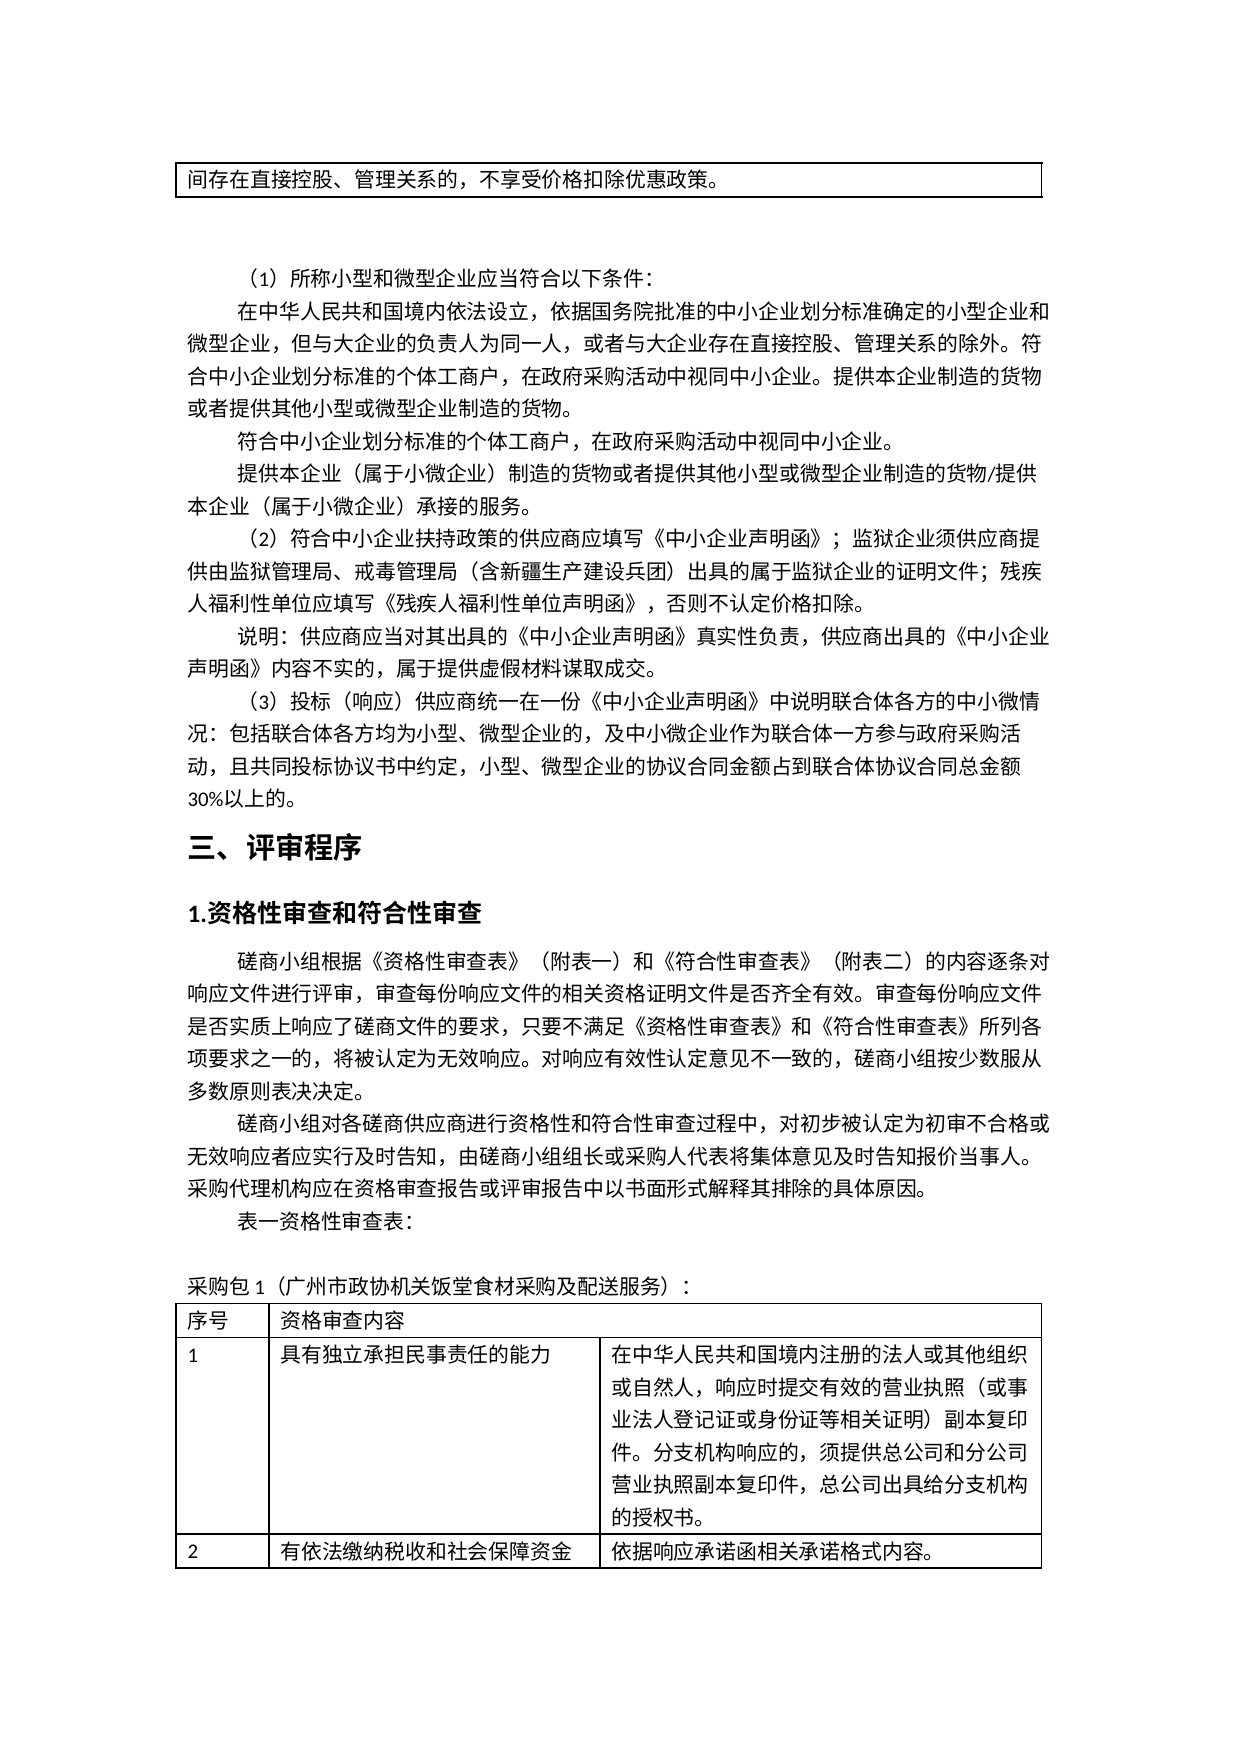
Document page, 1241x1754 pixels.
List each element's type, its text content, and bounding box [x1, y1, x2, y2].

table_cell 有依法缴纳税收和社会保障资金的良好记录 [270, 1535, 599, 1567]
text 提供本企业（属于小微企业）制造的货物或者提供其他小型或微型企业制造的货物/提供本企业（属于小微企业）承接的服务。 [187, 458, 1053, 523]
table_cell 2 [177, 1535, 268, 1567]
text 在中华人民共和国境内依法设立，依据国务院批准的中小企业划分标准确定的小型企业和微型企业，但与大企业的负责人为同一人，或者与大企业存在直接控股、管理关系的除外。符合中小企业划分标准的个体工商户，在政府采购活动中视同中小企业。提供本企业制造的货物或者提供其他小型或微型企业制造的货物。 [187, 295, 1053, 425]
table_cell 依据响应承诺函相关承诺格式内容。 [601, 1535, 1041, 1567]
text （2）符合中小企业扶持政策的供应商应填写《中小企业声明函》；监狱企业须供应商提供由监狱管理局、戒毒管理局（含新疆生产建设兵团）出具的属于监狱企业的证明文件；残疾人福利性单位应填写《残疾人福利性单位声明函》，否则不认定价格扣除。 [187, 523, 1053, 620]
text 采购包1（广州市政协机关饭堂食材采购及配送服务）： [187, 1270, 1053, 1303]
table_header 资格审查内容 [270, 1304, 1041, 1337]
table_header 序号 [177, 1304, 268, 1337]
table_cell 在中华人民共和国境内注册的法人或其他组织或自然人，响应时提交有效的营业执照（或事业法人登记证或身份证等相关证明）副本复印件。分支机构响应的，须提供总公司和分公司营业执照副本复印件，总公司出具给分支机构的授权书。 [601, 1338, 1041, 1533]
table_cell 具有独立承担民事责任的能力 [270, 1338, 599, 1533]
table_cell 1 [177, 1338, 268, 1533]
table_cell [177, 164, 1041, 196]
text （1）所称小型和微型企业应当符合以下条件： [187, 263, 1053, 295]
text 说明：供应商应当对其出具的《中小企业声明函》真实性负责，供应商出具的《中小企业声明函》内容不实的，属于提供虚假材料谋取成交。 [187, 620, 1053, 685]
text 磋商小组对各磋商供应商进行资格性和符合性审查过程中，对初步被认定为初审不合格或无效响应者应实行及时告知，由磋商小组组长或采购人代表将集体意见及时告知报价当事人。采购代理机构应在资格审查报告或评审报告中以书面形式解释其排除的具体原因。 [187, 1108, 1053, 1205]
text 表一资格性审查表： [187, 1205, 1053, 1238]
text 符合中小企业划分标准的个体工商户，在政府采购活动中视同中小企业。 [187, 425, 1053, 458]
text 三、评审程序 [187, 815, 1053, 880]
text 磋商小组根据《资格性审查表》（附表一）和《符合性审查表》（附表二）的内容逐条对响应文件进行评审，审查每份响应文件的相关资格证明文件是否齐全有效。审查每份响应文件是否实质上响应了磋商文件的要求，只要不满足《资格性审查表》和《符合性审查表》所列各项要求之一的，将被认定为无效响应。对响应有效性认定意见不一致的，磋商小组按少数服从多数原则表决决定。 [187, 945, 1053, 1108]
text （3）投标（响应）供应商统一在一份《中小企业声明函》中说明联合体各方的中小微情况：包括联合体各方均为小型、微型企业的，及中小微企业作为联合体一方参与政府采购活动，且共同投标协议书中约定，小型、微型企业的协议合同金额占到联合体协议合同总金额30%以上的。 [187, 685, 1053, 815]
text 1.资格性审查和符合性审查 [187, 880, 1053, 945]
